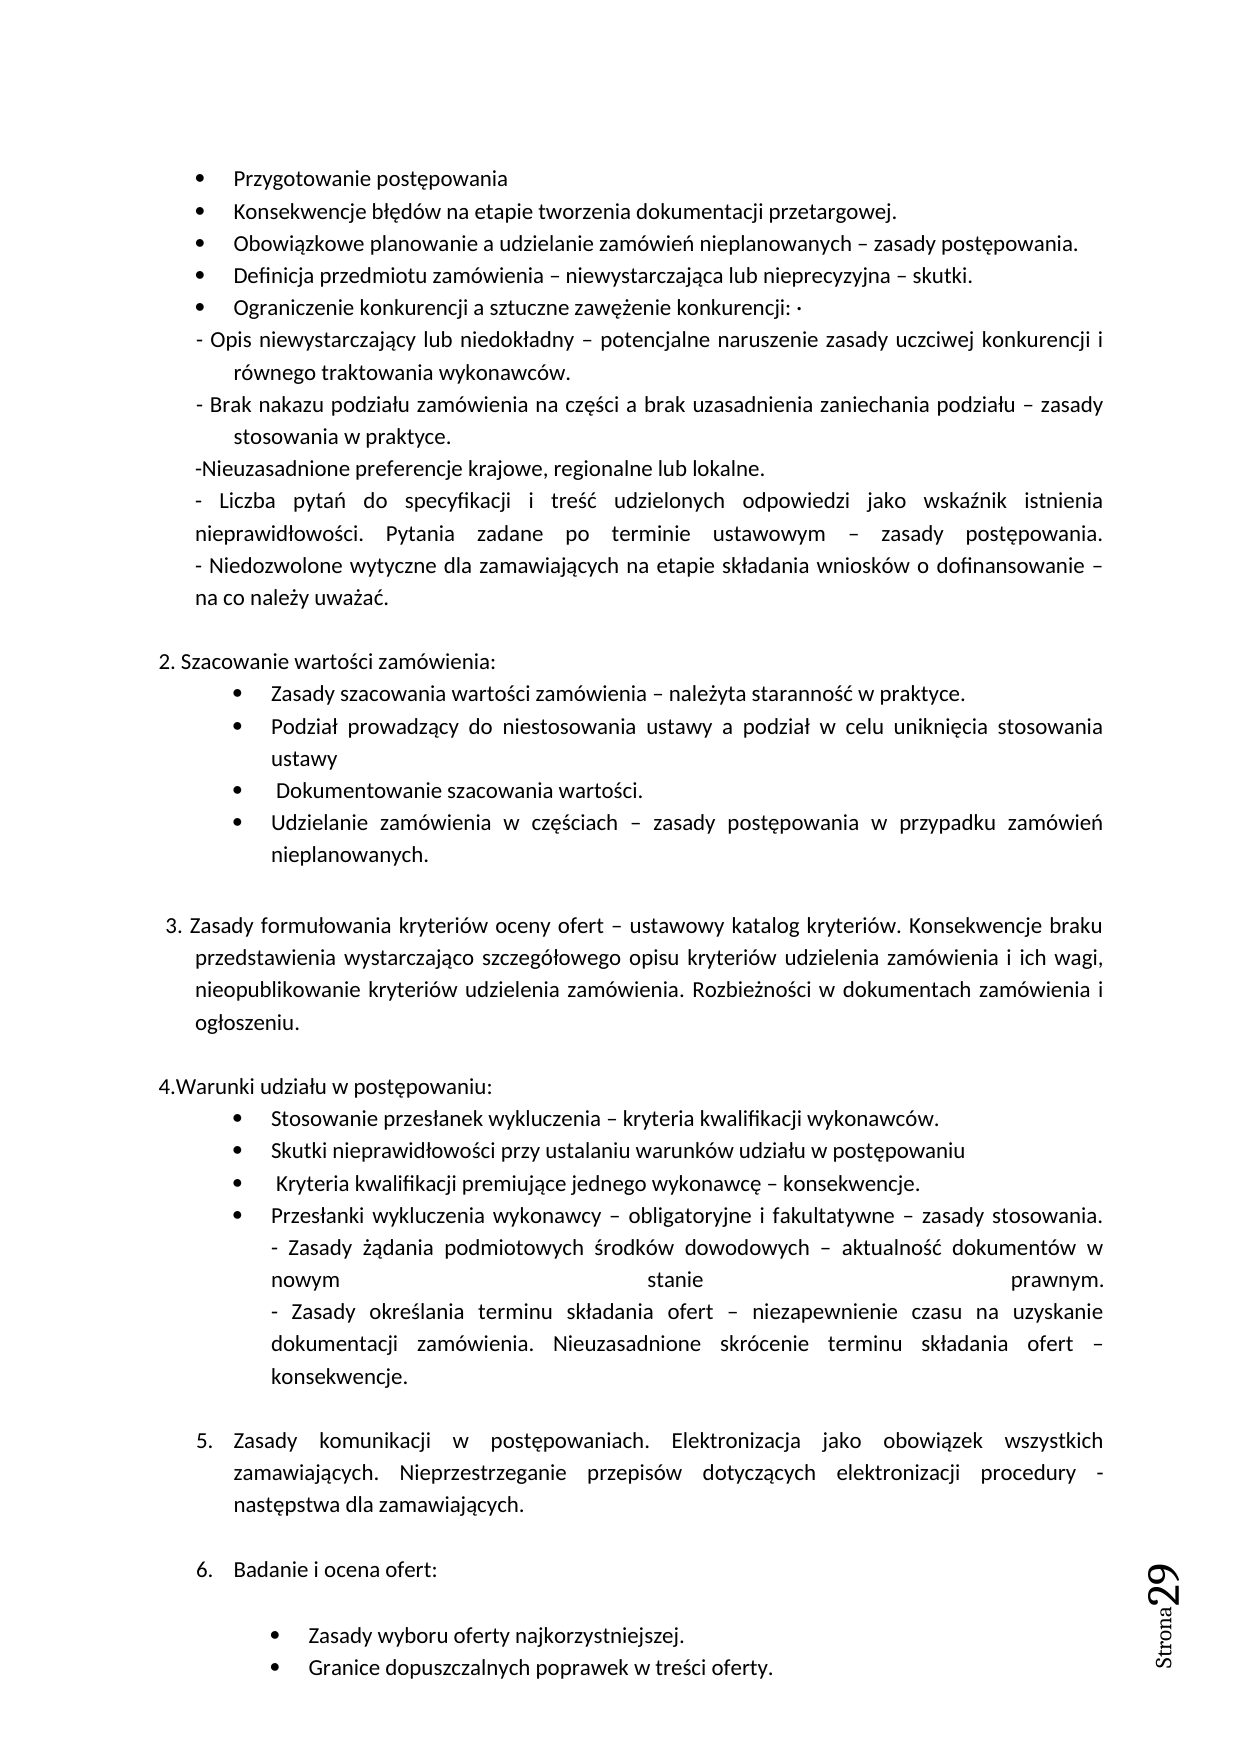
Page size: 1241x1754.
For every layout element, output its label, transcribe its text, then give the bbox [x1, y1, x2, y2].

list Konsekwencje błędów na etapie tworzenia dokumentacji przetargowej. [196, 197, 1105, 225]
list Kryteria kwalifikacji premiujące jednego wykonawcę – konsekwencje. [233, 1169, 1105, 1197]
list 3. Zasady formułowania kryteriów oceny ofert – ustawowy katalog kryteriów. Konsekwencje braku przedstawienia wystarczająco szczegółowego opisu kryteriów udzielenia zamówienia i ich wagi, nieopublikowanie kryteriów udzielenia zamówienia. Rozbieżności w dokumentach zamówienia i ogłoszeniu. [165, 911, 1105, 1036]
list - Brak nakazu podziału zamówienia na części a brak uzasadnienia zaniechania podziału – zasady stosowania w praktyce. [196, 390, 1105, 450]
list Udzielanie zamówienia w częściach – zasady postępowania w przypadku zamówień nieplanowanych. [233, 808, 1105, 868]
list Przygotowanie postępowania [196, 164, 1105, 193]
list Zasady komunikacji w postępowaniach. Elektronizacja jako obowiązek wszystkich zamawiających. Nieprzestrzeganie przepisów dotyczących elektronizacji procedury -następstwa dla zamawiających. [196, 1426, 1105, 1518]
list Podział prowadzący do niestosowania ustawy a podział w celu uniknięcia stosowania ustawy [233, 712, 1105, 772]
list - Opis niewystarczający lub niedokładny – potencjalne naruszenie zasady uczciwej konkurencji i równego traktowania wykonawców. [196, 326, 1105, 386]
list -Nieuzasadnione preferencje krajowe, regionalne lub lokalne. [195, 454, 1105, 482]
list Przesłanki wykluczenia wykonawcy – obligatoryjne i fakultatywne – zasady stosowania. - Zasady żądania podmiotowych środków dowodowych – aktualność dokumentów w nowym stanie prawnym. - Zasady określania terminu składania ofert – niezapewnienie czasu na uzyskanie dokumentacji zamówienia. Nieuzasadnione skrócenie terminu składania ofert – konsekwencje. [233, 1201, 1105, 1390]
list Badanie i ocena ofert: [196, 1555, 1105, 1583]
list Granice dopuszczalnych poprawek w treści oferty. [271, 1653, 1105, 1682]
list Obowiązkowe planowanie a udzielanie zamówień nieplanowanych – zasady postępowania. [196, 229, 1105, 257]
list 2. Szacowanie wartości zamówienia: [158, 647, 1105, 675]
list Skutki nieprawidłowości przy ustalaniu warunków udziału w postępowaniu [233, 1136, 1105, 1164]
list Zasady wyboru oferty najkorzystniejszej. [271, 1621, 1105, 1649]
list Zasady szacowania wartości zamówienia – należyta staranność w praktyce. [233, 679, 1105, 708]
list Definicja przedmiotu zamówienia – niewystarczająca lub nieprecyzyjna – skutki. [196, 261, 1105, 289]
list Ograniczenie konkurencji a sztuczne zawężenie konkurencji: · [196, 293, 1105, 321]
list Stosowanie przesłanek wykluczenia – kryteria kwalifikacji wykonawców. [233, 1104, 1105, 1132]
list Dokumentowanie szacowania wartości. [233, 776, 1105, 804]
list - Liczba pytań do specyfikacji i treść udzielonych odpowiedzi jako wskaźnik istnienia nieprawidłowości. Pytania zadane po terminie ustawowym – zasady postępowania. - Niedozwolone wytyczne dla zamawiających na etapie składania wniosków o dofinansowanie – na co należy uważać. [195, 486, 1105, 611]
list 4.Warunki udziału w postępowaniu: [158, 1072, 1105, 1100]
